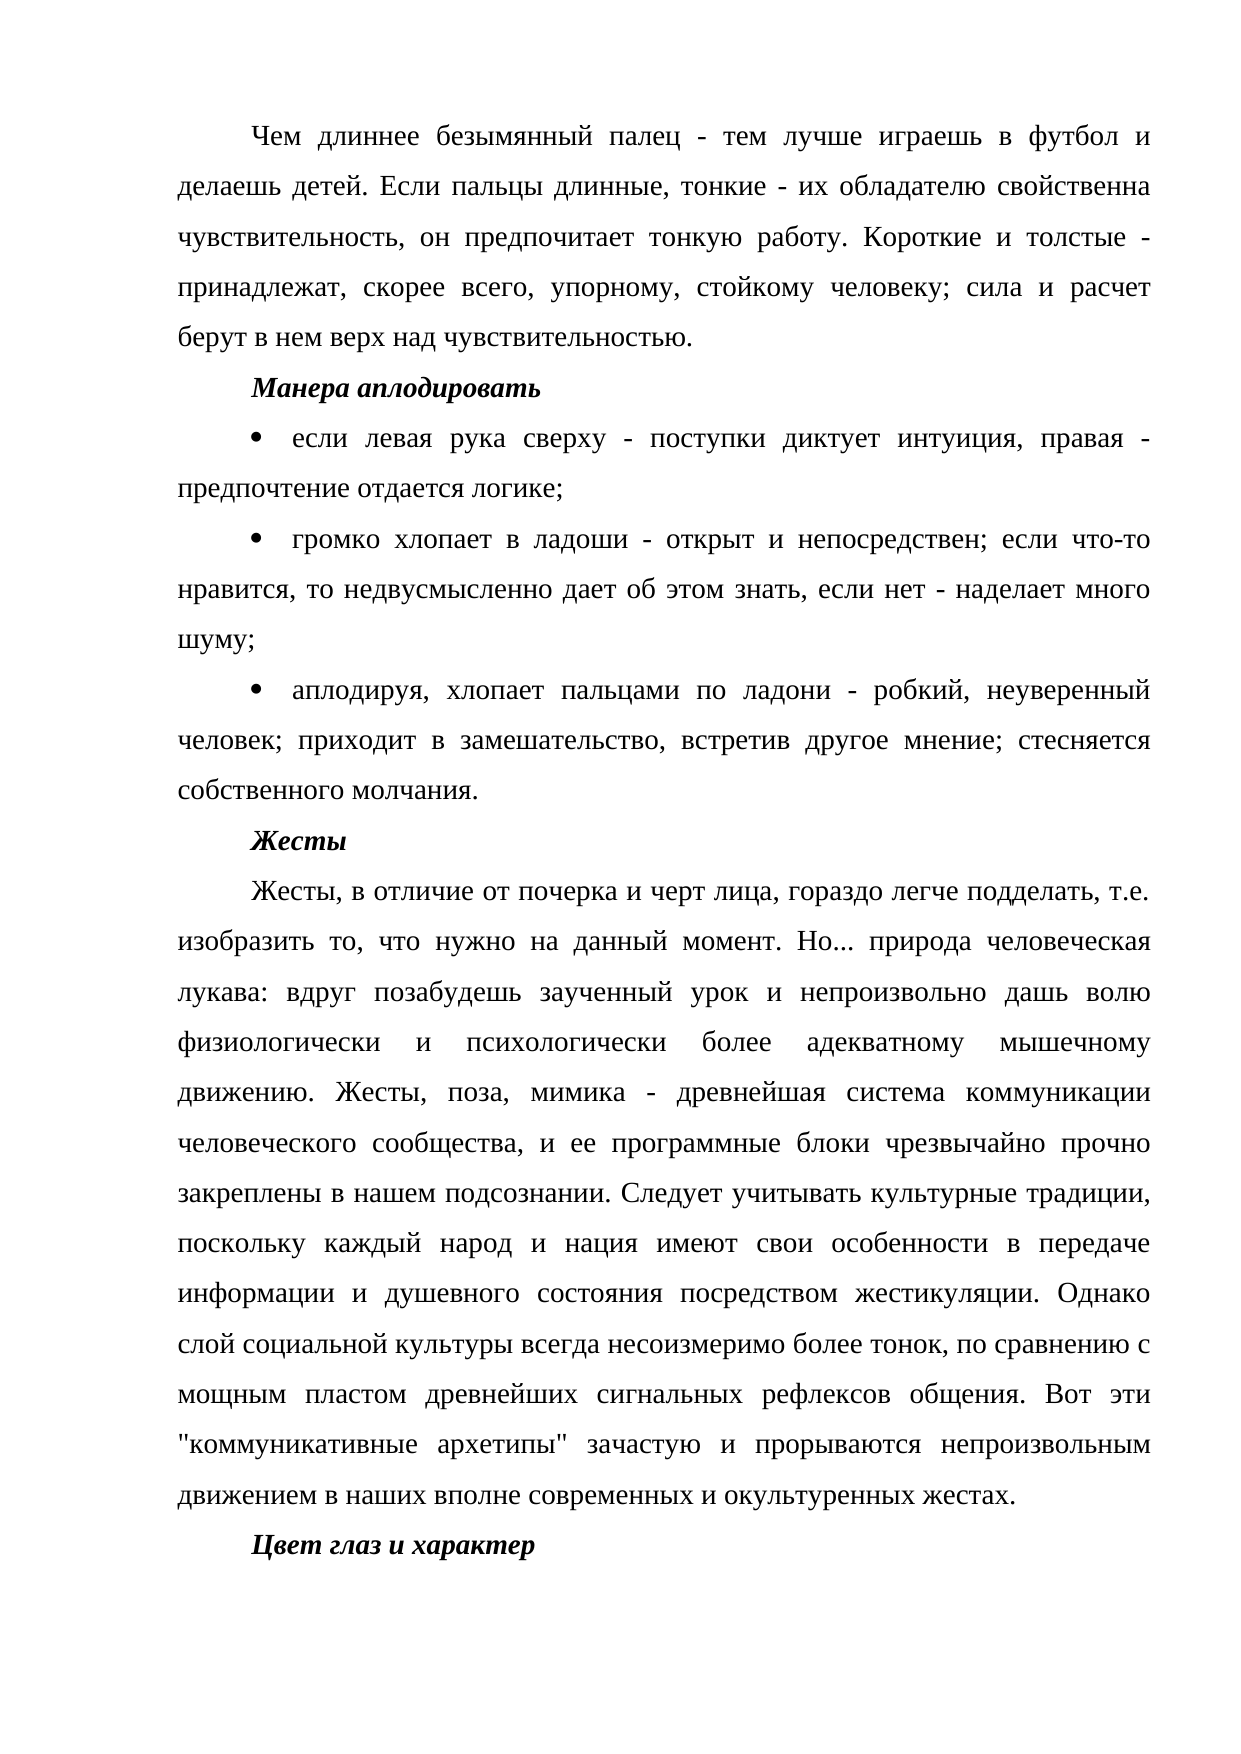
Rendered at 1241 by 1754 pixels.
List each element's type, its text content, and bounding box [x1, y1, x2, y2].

text Жесты, в отличие от почерка и черт лица, гораздо легче подделать, т.е. изобразить то, что нужно на данный момент. Но... природа человеческая лукава: вдруг позабудешь заученный урок и непроизвольно дашь волю физиологически и психологически более адекватному мышечному движению. Жесты, поза, мимика - древнейшая система коммуникации человеческого сообщества, и ее программные блоки чрезвычайно прочно закреплены в нашем подсознании. Следует учитывать культурные традиции, поскольку каждый народ и нация имеют свои особенности в передаче информации и душевного состояния посредством жестикуляции. Однако слой социальной культуры всегда несоизмеримо более тонок, по сравнению с мощным пластом древнейших сигнальных рефлексов общения. Вот эти "коммуникативные архетипы" зачастую и прорываются непроизвольным движением в наших вполне современных и окультуренных жестах. [177, 873, 1152, 1510]
list громко хлопает в ладоши - открыт и непосредствен; если что-то нравится, то недвусмысленно дает об этом знать, если нет - наделает много шуму; [177, 521, 1152, 655]
text Цвет глаз и характер [177, 1527, 1152, 1561]
text Чем длиннее безымянный палец - тем лучше играешь в футбол и делаешь детей. Если пальцы длинные, тонкие - их обладателю свойственна чувствительность, он предпочитает тонкую работу. Короткие и толстые - принадлежат, скорее всего, упорному, стойкому человеку; сила и расчет берут в нем верх над чувствительностью. [177, 118, 1152, 353]
list аплодируя, хлопает пальцами по ладони - робкий, неуверенный человек; приходит в замешательство, встретив другое мнение; стесняется собственного молчания. [177, 672, 1152, 806]
text Жесты [177, 823, 1152, 856]
text Манера аплодировать [177, 370, 1152, 403]
list если левая рука сверху - поступки диктует интуиция, правая - предпочтение отдается логике; [177, 420, 1152, 504]
